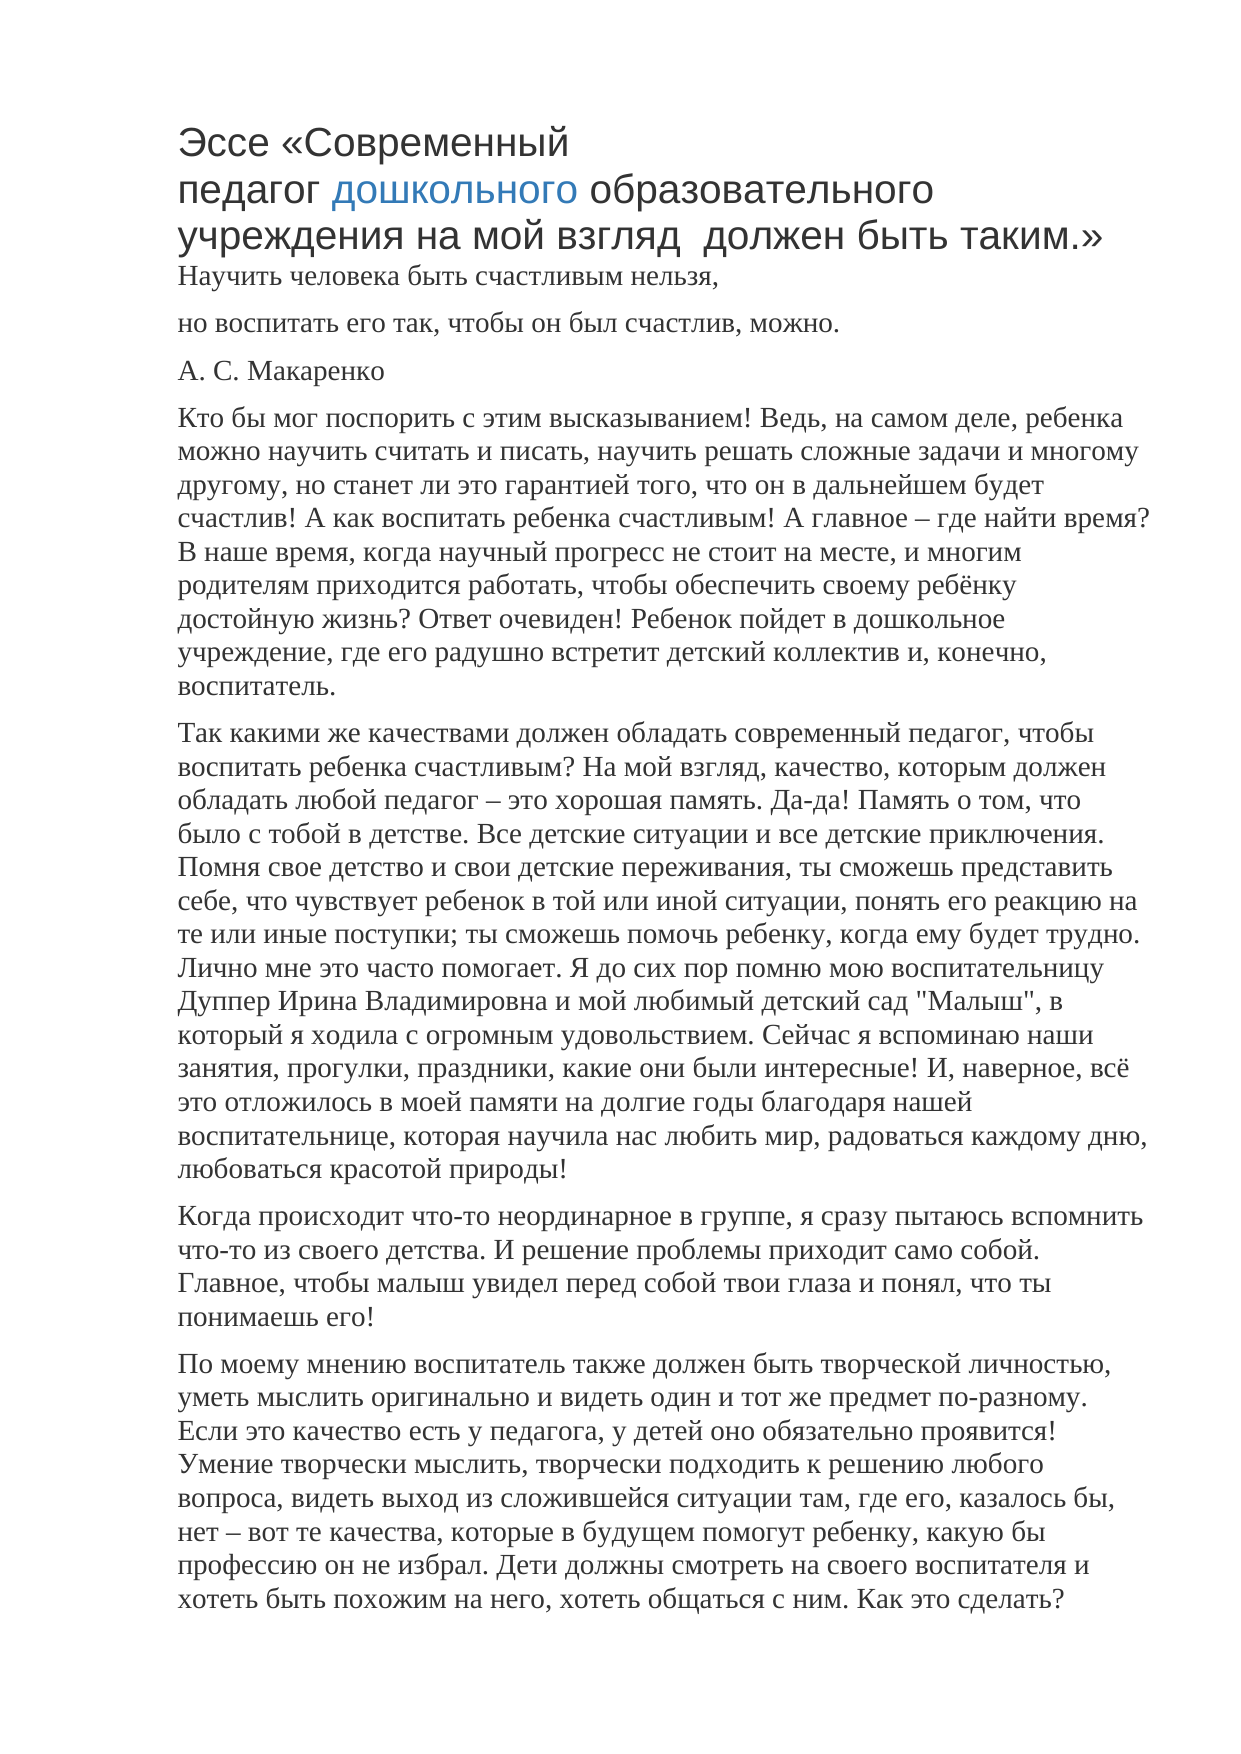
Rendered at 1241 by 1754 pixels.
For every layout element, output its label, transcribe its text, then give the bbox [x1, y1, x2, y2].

text А. С. Макаренко [177, 353, 1152, 386]
text Эссе «Современный педагог дошкольного образовательного учреждения на мой взгляд должен быть таким.» [177, 118, 1152, 258]
text Когда происходит что-то неординарное в группе, я сразу пытаюсь вспомнить что-то из своего детства. И решение проблемы приходит само собой. Главное, чтобы малыш увидел перед собой твои глаза и понял, что ты понимаешь его! [177, 1198, 1152, 1332]
text По моему мнению воспитатель также должен быть творческой личностью, уметь мыслить оригинально и видеть один и тот же предмет по-разному. Если это качество есть у педагога, у детей оно обязательно проявится! Умение творчески мыслить, творчески подходить к решению любого вопроса, видеть выход из сложившейся ситуации там, где его, казалось бы, нет – вот те качества, которые в будущем помогут ребенку, какую бы профессию он не избрал. Дети должны смотреть на своего воспитателя и хотеть быть похожим на него, хотеть общаться с ним. Как это сделать? [177, 1346, 1152, 1614]
text но воспитать его так, чтобы он был счастлив, можно. [177, 306, 1152, 339]
text Кто бы мог поспорить с этим высказыванием! Ведь, на самом деле, ребенка можно научить считать и писать, научить решать сложные задачи и многому другому, но станет ли это гарантией того, что он в дальнейшем будет счастлив! А как воспитать ребенка счастливым! А главное – где найти время? В наше время, когда научный прогресс не стоит на месте, и многим родителям приходится работать, чтобы обеспечить своему ребёнку достойную жизнь? Ответ очевиден! Ребенок пойдет в дошкольное учреждение, где его радушно встретит детский коллектив и, конечно, воспитатель. [177, 400, 1152, 702]
text Так какими же качествами должен обладать современный педагог, чтобы воспитать ребенка счастливым? На мой взгляд, качество, которым должен обладать любой педагог – это хорошая память. Да-да! Память о том, что было с тобой в детстве. Все детские ситуации и все детские приключения. Помня свое детство и свои детские переживания, ты сможешь представить себе, что чувствует ребенок в той или иной ситуации, понять его реакцию на те или иные поступки; ты сможешь помочь ребенку, когда ему будет трудно. Лично мне это часто помогает. Я до сих пор помню мою воспитательницу Дуппер Ирина Владимировна и мой любимый детский сад "Малыш", в который я ходила с огромным удовольствием. Сейчас я вспоминаю наши занятия, прогулки, праздники, какие они были интересные! И, наверное, всё это отложилось в моей памяти на долгие годы благодаря нашей воспитательнице, которая научила нас любить мир, радоваться каждому дню, любоваться красотой природы! [177, 715, 1152, 1185]
text Научить человека быть счастливым нельзя, [177, 258, 1152, 292]
